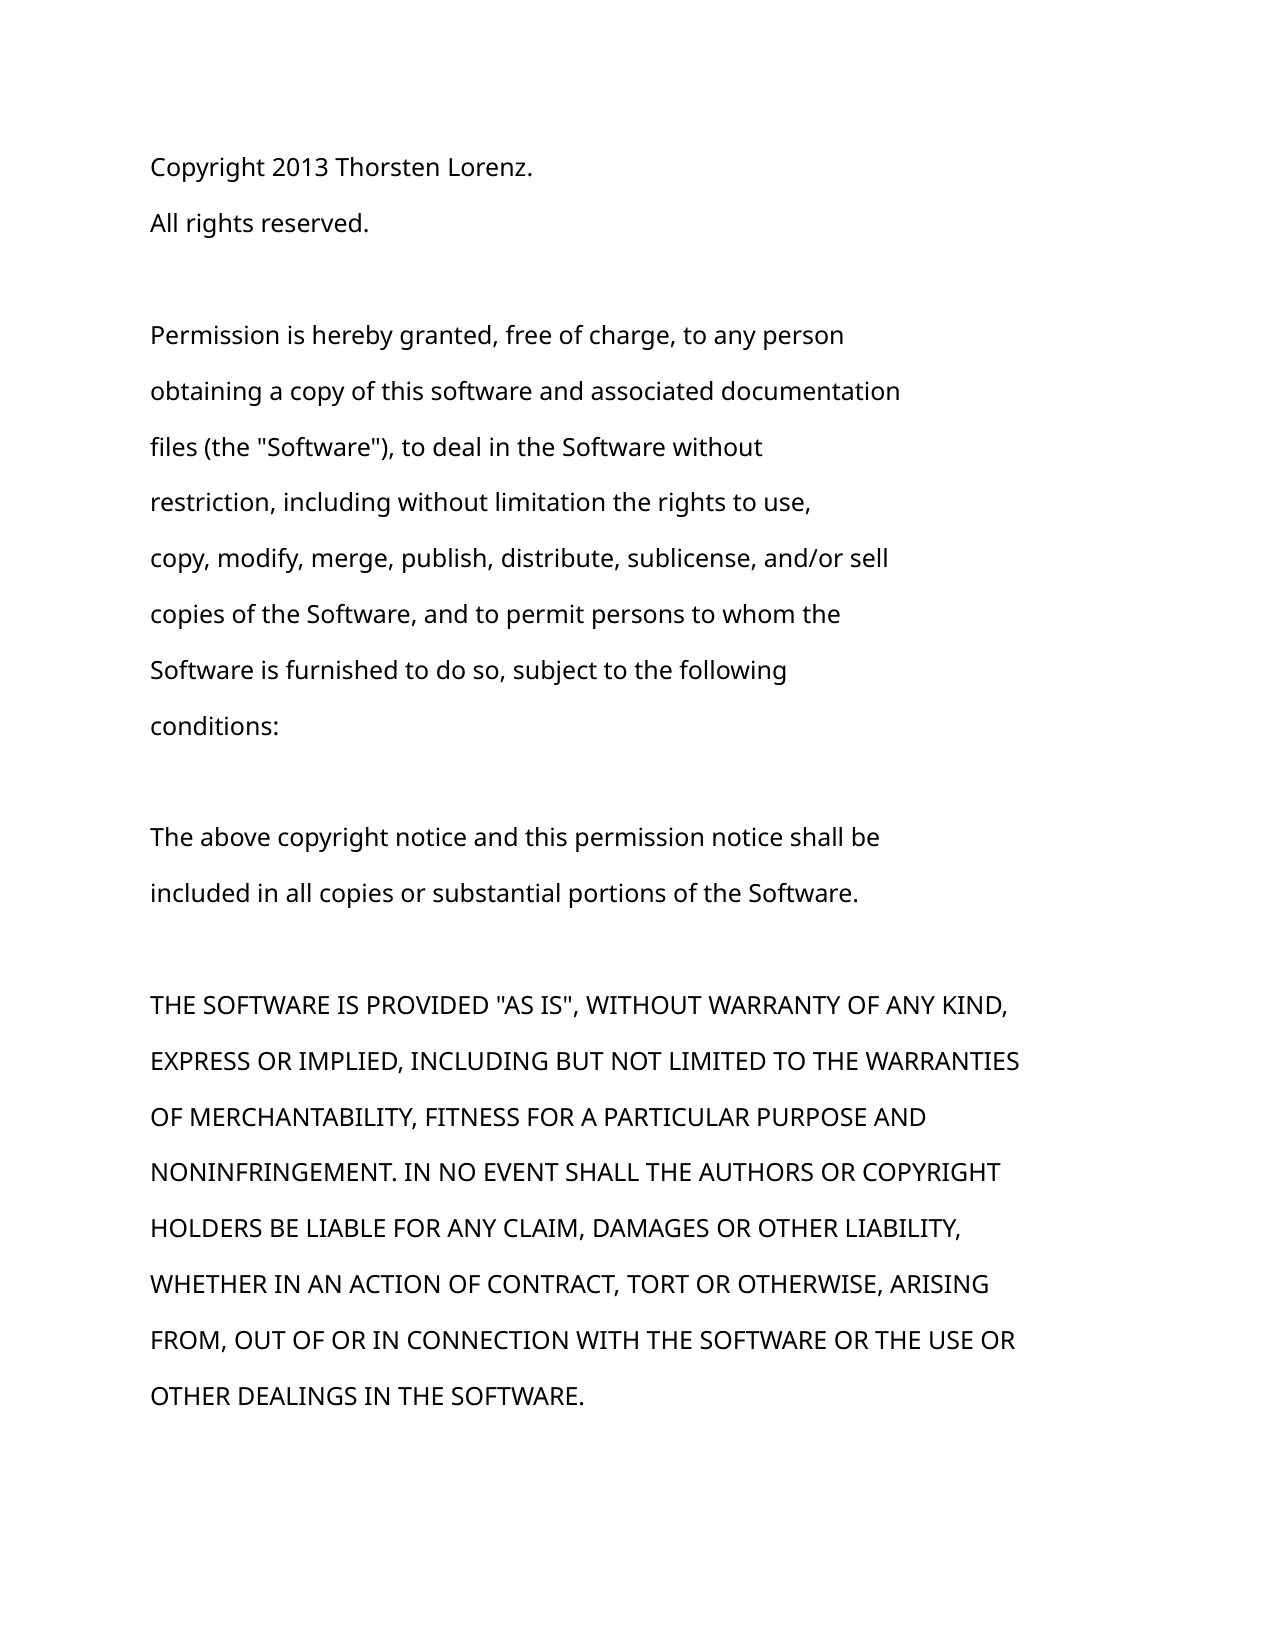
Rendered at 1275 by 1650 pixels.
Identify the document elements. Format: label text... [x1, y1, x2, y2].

text files (the "Software"), to deal in the Software without [150, 429, 1125, 463]
text Software is furnished to do so, subject to the following [150, 652, 1125, 687]
text obtaining a copy of this software and associated documentation [150, 373, 1125, 407]
text NONINFRINGEMENT. IN NO EVENT SHALL THE AUTHORS OR COPYRIGHT [150, 1155, 1125, 1189]
text restriction, including without limitation the rights to use, [150, 485, 1125, 519]
text FROM, OUT OF OR IN CONNECTION WITH THE SOFTWARE OR THE USE OR [150, 1322, 1125, 1357]
text Copyright 2013 Thorsten Lorenz. [150, 150, 1125, 184]
text THE SOFTWARE IS PROVIDED "AS IS", WITHOUT WARRANTY OF ANY KIND, [150, 987, 1125, 1022]
text WHETHER IN AN ACTION OF CONTRACT, TORT OR OTHERWISE, ARISING [150, 1267, 1125, 1301]
text The above copyright notice and this permission notice shall be [150, 820, 1125, 854]
text HOLDERS BE LIABLE FOR ANY CLAIM, DAMAGES OR OTHER LIABILITY, [150, 1211, 1125, 1245]
text OF MERCHANTABILITY, FITNESS FOR A PARTICULAR PURPOSE AND [150, 1099, 1125, 1133]
text conditions: [150, 708, 1125, 742]
text Permission is hereby granted, free of charge, to any person [150, 317, 1125, 352]
text included in all copies or substantial portions of the Software. [150, 876, 1125, 910]
text copy, modify, merge, publish, distribute, sublicense, and/or sell [150, 541, 1125, 575]
text EXPRESS OR IMPLIED, INCLUDING BUT NOT LIMITED TO THE WARRANTIES [150, 1043, 1125, 1077]
text All rights reserved. [150, 206, 1125, 240]
text OTHER DEALINGS IN THE SOFTWARE. [150, 1378, 1125, 1412]
text copies of the Software, and to permit persons to whom the [150, 597, 1125, 631]
